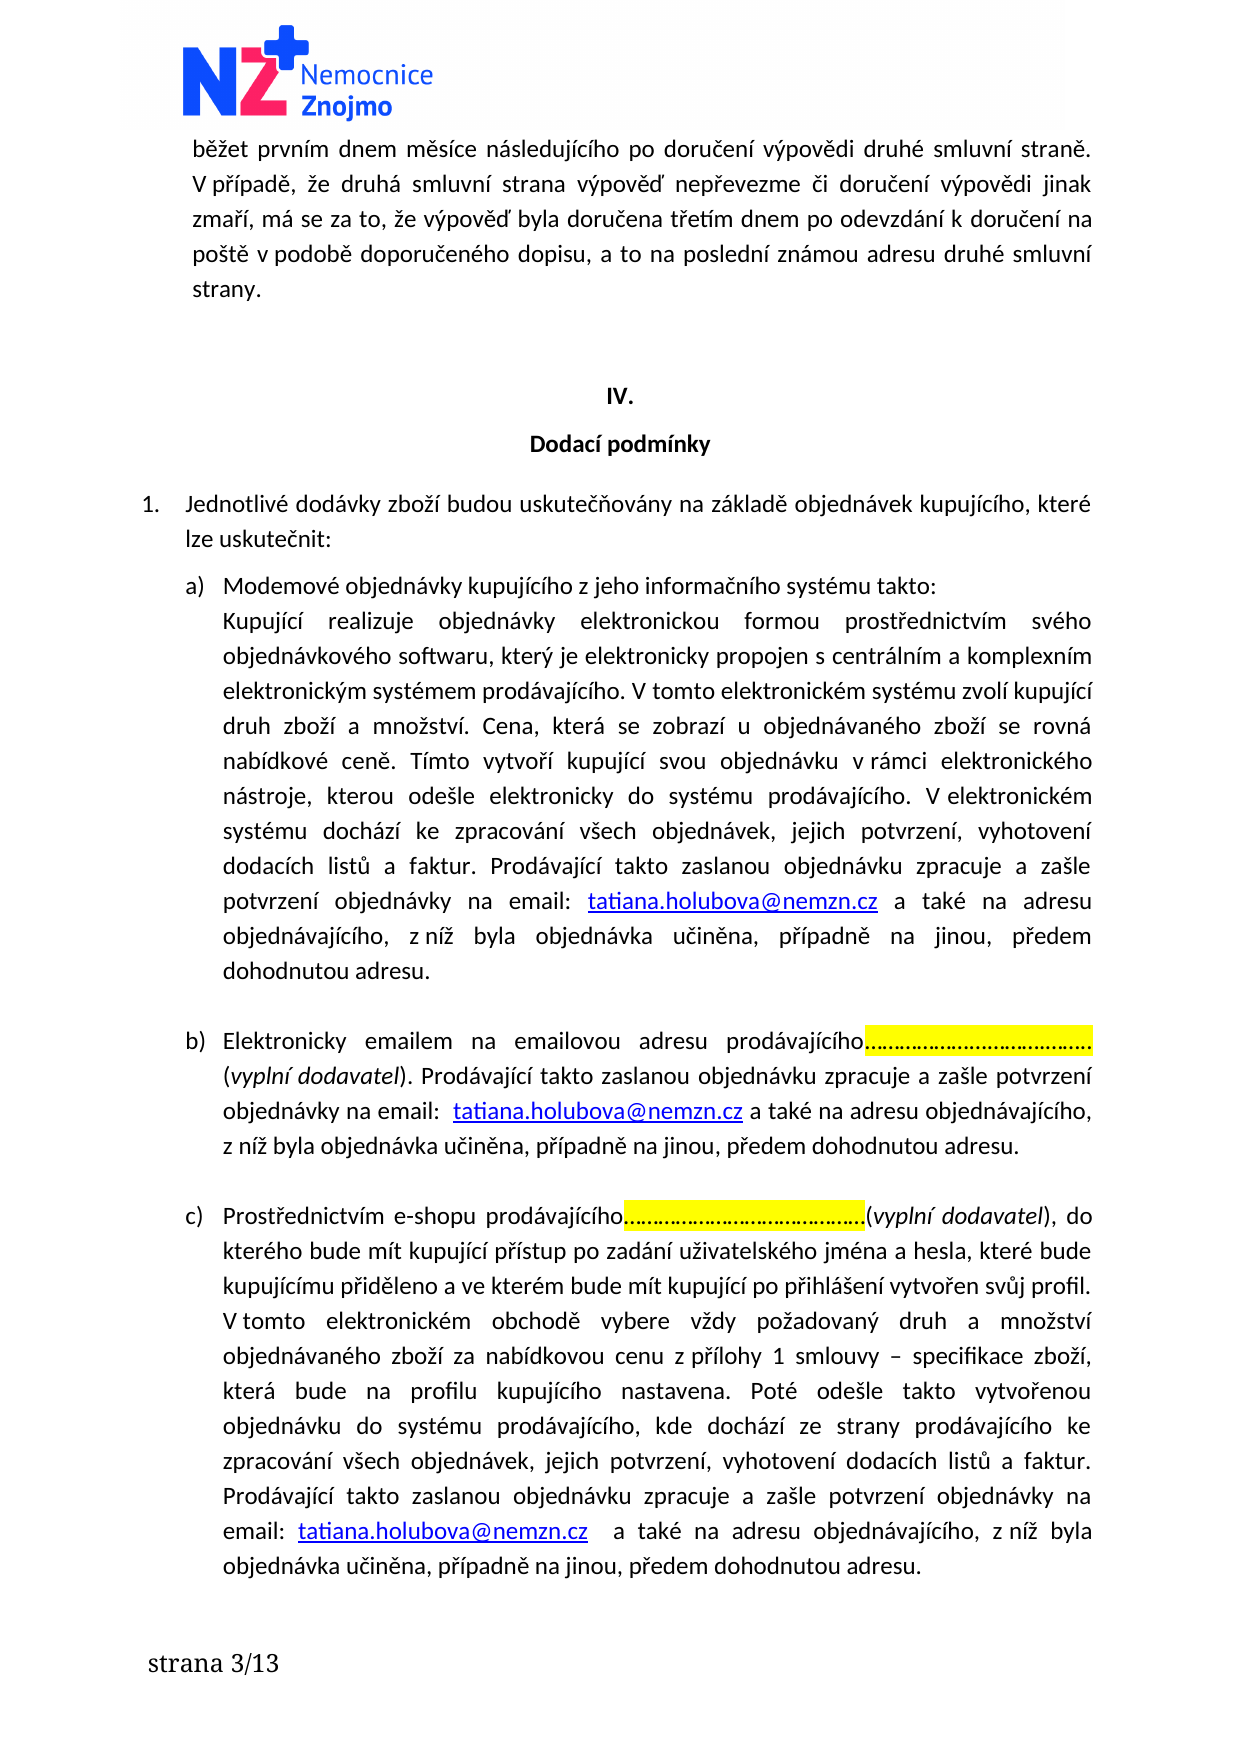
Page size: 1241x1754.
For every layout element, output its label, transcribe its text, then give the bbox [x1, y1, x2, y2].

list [148, 133, 1092, 303]
text Dodací podmínky [148, 428, 1092, 458]
list Kupující realizuje objednávky elektronickou formou prostřednictvím svého objednávkového softwaru, který je elektronicky propojen s centrálním a komplexním elektronickým systémem prodávajícího. V tomto elektronickém systému zvolí kupující druh zboží a množství. Cena, která se zobrazí u objednávaného zboží se rovná nabídkové ceně. Tímto vytvoří kupující svou objednávku v rámci elektronického nástroje, kterou odešle elektronicky do systému prodávajícího. V elektronickém systému dochází ke zpracování všech objednávek, jejich potvrzení, vyhotovení dodacích listů a faktur. Prodávající takto zaslanou objednávku zpracuje a zašle potvrzení objednávky na email: tatiana.holubova@nemzn.cz a také na adresu objednávajícího, z níž byla objednávka učiněna, případně na jinou, předem dohodnutou adresu. [223, 605, 1092, 986]
list Elektronicky emailem na emailovou adresu prodávajícího………………...……….……..(vyplní dodavatel). Prodávající takto zaslanou objednávku zpracuje a zašle potvrzení objednávky na email: tatiana.holubova@nemzn.cz a také na adresu objednávajícího, z níž byla objednávka učiněna, případně na jinou, předem dohodnutou adresu. [185, 1025, 1092, 1161]
text IV. [148, 380, 1092, 411]
list Prostřednictvím e-shopu prodávajícího……………………………………(vyplní dodavatel), do kterého bude mít kupující přístup po zadání uživatelského jména a hesla, které bude kupujícímu přiděleno a ve kterém bude mít kupující po přihlášení vytvořen svůj profil. V tomto elektronickém obchodě vybere vždy požadovaný druh a množství objednávaného zboží za nabídkovou cenu z přílohy 1 smlouvy – specifikace zboží, která bude na profilu kupujícího nastavena. Poté odešle takto vytvořenou objednávku do systému prodávajícího, kde dochází ze strany prodávajícího ke zpracování všech objednávek, jejich potvrzení, vyhotovení dodacích listů a faktur. Prodávající takto zaslanou objednávku zpracuje a zašle potvrzení objednávky na email: tatiana.holubova@nemzn.cz a také na adresu objednávajícího, z níž byla objednávka učiněna, případně na jinou, předem dohodnutou adresu. [185, 1200, 1092, 1581]
list Modemové objednávky kupujícího z jeho informačního systému takto: [185, 570, 1092, 601]
picture [120, 0, 1065, 130]
list Jednotlivé dodávky zboží budou uskutečňovány na základě objednávek kupujícího, které lze uskutečnit: [141, 488, 1092, 553]
